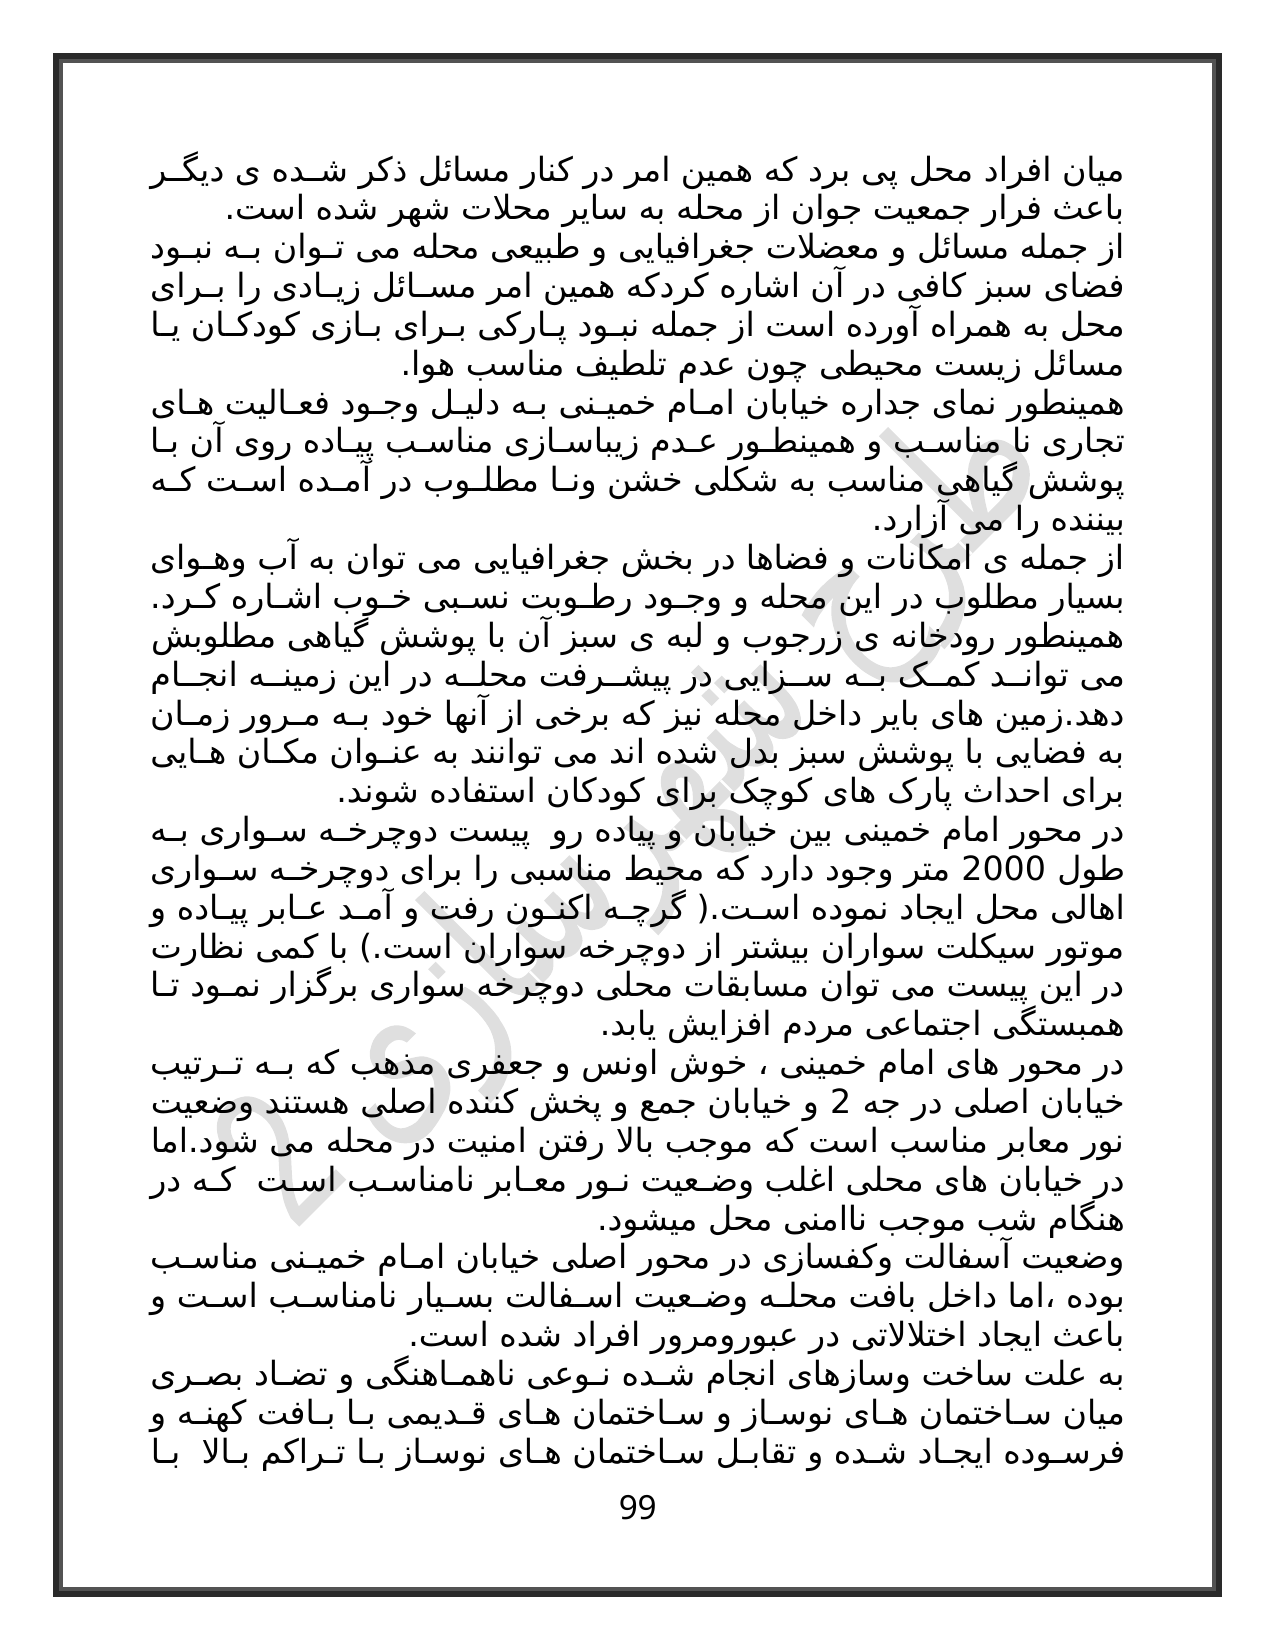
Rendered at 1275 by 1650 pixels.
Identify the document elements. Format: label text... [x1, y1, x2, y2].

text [150, 150, 1125, 228]
text از جمله ی امکانات و فضاها در بخش جغرافیایی می توان به آب وهوای بسیار مطلوب در این محله و وجود رطوبت نسبی خوب اشاره کرد. همینطور رودخانه ی زرجوب و لبه ی سبز آن با پوشش گیاهی مطلوبش می تواند کمک به سزایی در پیشرفت محله در این زمینه انجام دهد.زمین های بایر داخل محله نیز که برخی از آنها خود به مرور زمان به فضایی با پوشش سبز بدل شده اند می توانند به عنوان مکان هایی برای احداث پارک های کوچک برای کودکان استفاده شوند. [150, 538, 1125, 811]
text از جمله مسائل و معضلات جغرافیایی و طبیعی محله می توان به نبود فضای سبز کافی در آن اشاره کردکه همین امر مسائل زیادی را برای محل به همراه آورده است از جمله نبود پارکی برای بازی کودکان یا مسائل زیست محیطی چون عدم تلطیف مناسب هوا. [150, 228, 1125, 383]
text در محور امام خمینی بین خیابان و پیاده رو پیست دوچرخه سواری به طول 2000 متر وجود دارد که محیط مناسبی را برای دوچرخه سواری اهالی محل ایجاد نموده است.( گرچه اکنون رفت و آمد عابر پیاده و موتور سیکلت سواران بیشتر از دوچرخه سواران است.) با کمی نظارت در این پیست می توان مسابقات محلی دوچرخه سواری برگزار نمود تا همبستگی اجتماعی مردم افزایش یابد. [150, 811, 1125, 1044]
text همینطور نمای جداره خیابان امام خمینی به دلیل وجود فعالیت های تجاری نا مناسب و همینطور عدم زیباسازی مناسب پیاده روی آن با پوشش گیاهی مناسب به شکلی خشن ونا مطلوب در آمده است که بیننده را می آزارد. [150, 383, 1125, 538]
text وضعیت آسفالت وکفسازی در محور اصلی خیابان امام خمینی مناسب بوده ،اما داخل بافت محله وضعیت اسفالت بسیار نامناسب است و باعث ایجاد اختلالاتی در عبورومرور افراد شده است. [150, 1238, 1125, 1354]
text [150, 1354, 1125, 1471]
text در محور های امام خمینی ، خوش اونس و جعفری مذهب که به ترتیب خیابان اصلی در جه 2 و خیابان جمع و پخش کننده اصلی هستند وضعیت نور معابر مناسب است که موجب بالا رفتن امنیت در محله می شود.اما در خیابان های محلی اغلب وضعیت نور معابر نامناسب است که در هنگام شب موجب ناامنی محل میشود. [150, 1044, 1125, 1238]
